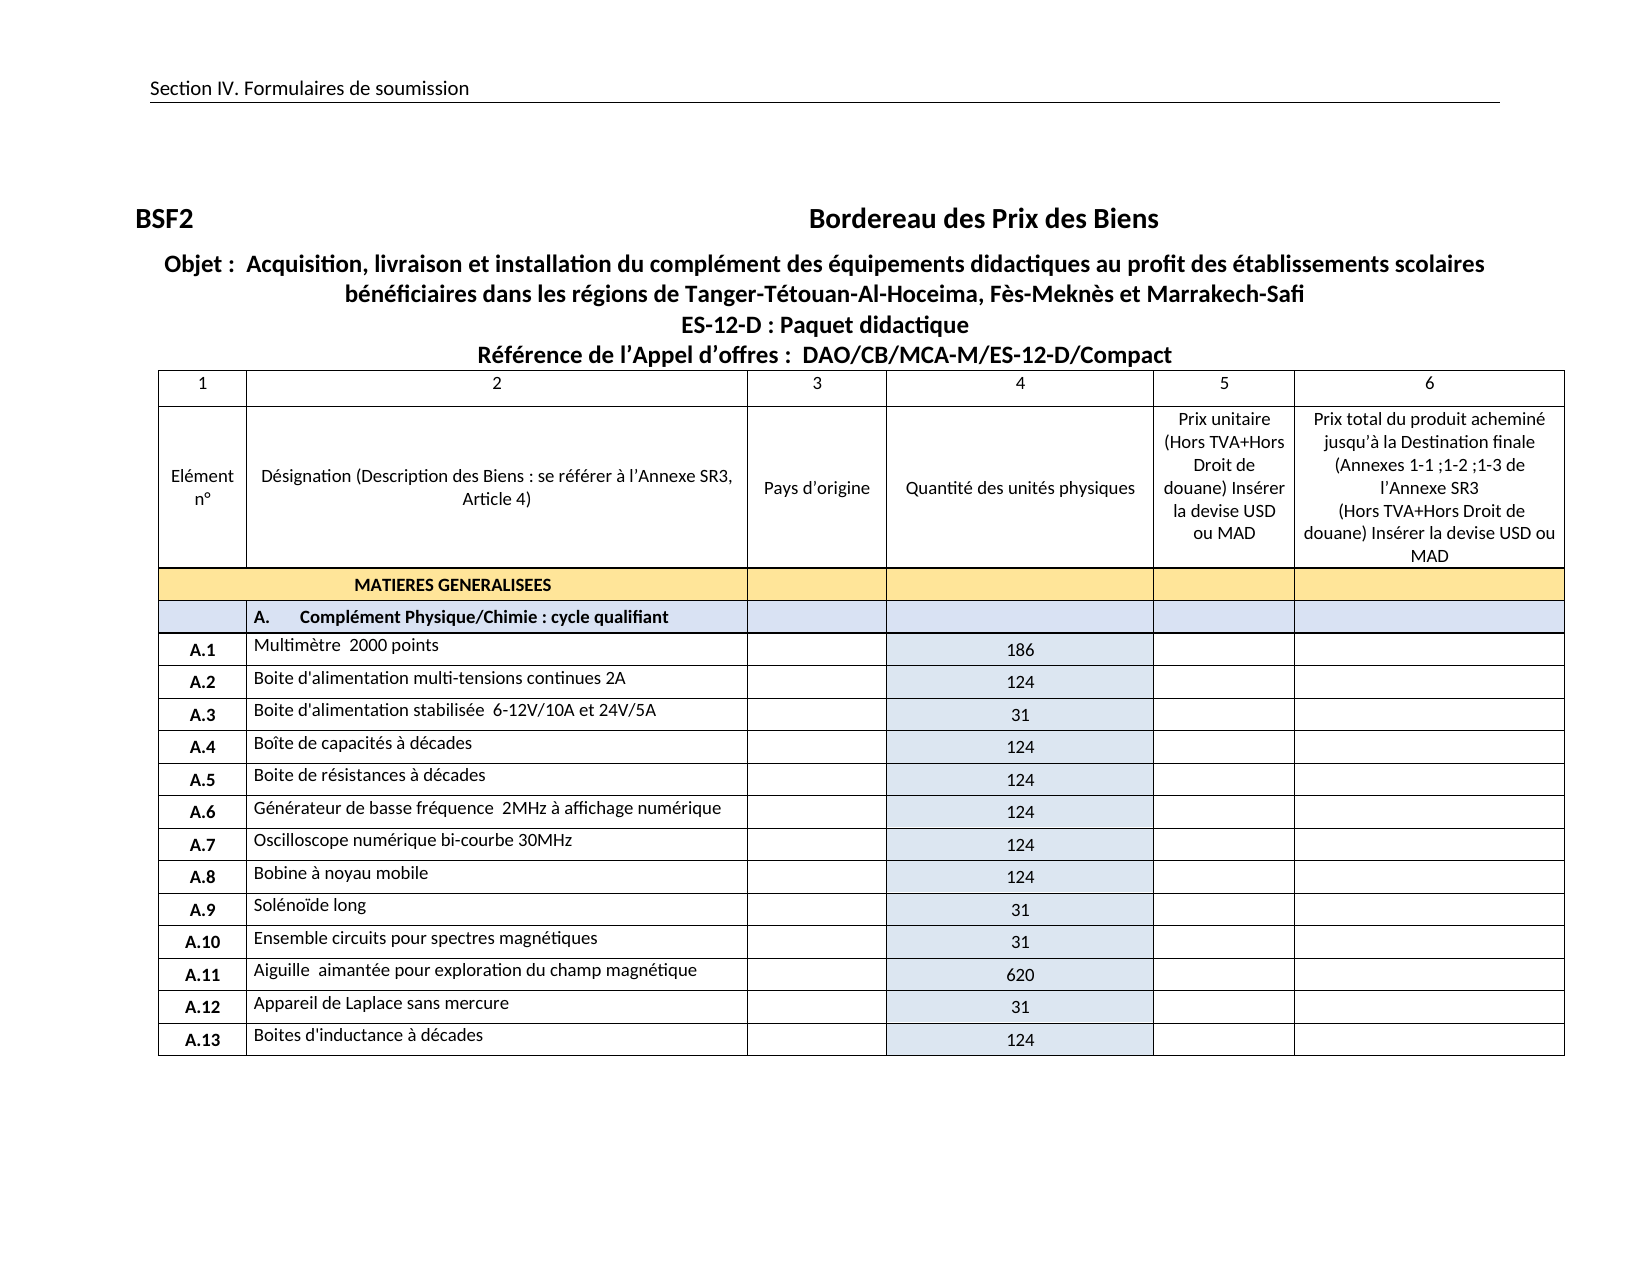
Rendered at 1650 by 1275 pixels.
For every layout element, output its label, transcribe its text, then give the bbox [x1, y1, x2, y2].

table_cell A.1 [159, 634, 246, 665]
table_header 4 [887, 371, 1153, 406]
table_cell [1295, 731, 1564, 762]
table_cell 31 [887, 991, 1153, 1022]
table_cell [748, 569, 886, 600]
table_cell Ensemble circuits pour spectres magnétiques [247, 926, 747, 957]
table_cell [1154, 666, 1294, 697]
table_cell [748, 764, 886, 795]
table_cell [748, 829, 886, 860]
table_cell 620 [887, 959, 1153, 990]
table_cell 124 [887, 666, 1153, 697]
table_cell 31 [887, 894, 1153, 925]
table_cell A.3 [159, 699, 246, 730]
table_cell A.6 [159, 796, 246, 827]
table_cell [748, 894, 886, 925]
table_cell [1154, 894, 1294, 925]
table_cell [1154, 731, 1294, 762]
table_cell [748, 666, 886, 697]
table_cell [1295, 796, 1564, 827]
table_cell [748, 861, 886, 892]
table_cell [1295, 666, 1564, 697]
table_cell [1295, 569, 1564, 600]
table_cell Boite d'alimentation stabilisée 6-12V/10A et 24V/5A [247, 699, 747, 730]
table_header 1 [159, 371, 246, 406]
table_cell [1154, 699, 1294, 730]
table_cell 124 [887, 829, 1153, 860]
table_cell [1154, 959, 1294, 990]
table_cell [1154, 829, 1294, 860]
table_cell Appareil de Laplace sans mercure [247, 991, 747, 1022]
table_cell [1295, 601, 1564, 632]
table_cell 124 [887, 1024, 1153, 1055]
table_cell A.13 [159, 1024, 246, 1055]
table_cell [748, 926, 886, 957]
table_cell Solénoïde long [247, 894, 747, 925]
table_cell 124 [887, 796, 1153, 827]
table_cell [748, 796, 886, 827]
table_cell [887, 601, 1153, 632]
table_cell Prix unitaire (Hors TVA+Hors Droit de douane) Insérer la devise USD ou MAD [1154, 407, 1294, 567]
table_cell [1154, 796, 1294, 827]
table_cell A.10 [159, 926, 246, 957]
table_cell [1154, 1024, 1294, 1055]
text ES-12-D : Paquet didactique [150, 309, 1500, 340]
table_cell Boite d'alimentation multi-tensions continues 2A [247, 666, 747, 697]
table_cell Elément n° [159, 407, 246, 567]
table_cell [748, 959, 886, 990]
table_cell A.2 [159, 666, 246, 697]
table_cell [1154, 634, 1294, 665]
table_cell [1295, 829, 1564, 860]
table_cell 31 [887, 699, 1153, 730]
table_cell [1154, 991, 1294, 1022]
table_cell Boîte de capacités à décades [247, 731, 747, 762]
subtitle Bordereau des Prix des Biens [135, 200, 1500, 236]
table_cell [748, 601, 886, 632]
table_cell 186 [887, 634, 1153, 665]
table_cell [1154, 861, 1294, 892]
table_cell Quantité des unités physiques [887, 407, 1153, 567]
table_cell A.12 [159, 991, 246, 1022]
table_header 6 [1295, 371, 1564, 406]
table_cell [748, 634, 886, 665]
table_cell [1295, 1024, 1564, 1055]
table_cell Boite de résistances à décades [247, 764, 747, 795]
table_cell MATIERES GENERALISEES [159, 569, 747, 600]
table_cell A.8 [159, 861, 246, 892]
table_cell Multimètre 2000 points [247, 634, 747, 665]
table_cell 124 [887, 731, 1153, 762]
table_cell [1295, 894, 1564, 925]
table_cell Aiguille aimantée pour exploration du champ magnétique [247, 959, 747, 990]
table_cell [1154, 569, 1294, 600]
table_cell [159, 601, 246, 632]
table_header 3 [748, 371, 886, 406]
table_cell A.7 [159, 829, 246, 860]
table_cell [1154, 601, 1294, 632]
table_cell Générateur de basse fréquence 2MHz à affichage numérique [247, 796, 747, 827]
table_cell [1295, 926, 1564, 957]
table_cell [1295, 699, 1564, 730]
table_cell A.11 [159, 959, 246, 990]
table_cell [1295, 991, 1564, 1022]
table_cell A.5 [159, 764, 246, 795]
table_cell A.4 [159, 731, 246, 762]
table_cell Prix total du produit acheminé jusqu’à la Destination finale (Annexes 1-1 ;1-2 ;1-3 de l’Annexe SR3 (Hors TVA+Hors Droit de douane) Insérer la devise USD ou MAD [1295, 407, 1564, 567]
table_cell Oscilloscope numérique bi-courbe 30MHz [247, 829, 747, 860]
table_cell [748, 1024, 886, 1055]
table_cell [748, 731, 886, 762]
table_header 5 [1154, 371, 1294, 406]
table_cell Désignation (Description des Biens : se référer à l’Annexe SR3, Article 4) [247, 407, 747, 567]
table_cell [748, 699, 886, 730]
table_cell [748, 991, 886, 1022]
table_cell A.9 [159, 894, 246, 925]
table_header 2 [247, 371, 747, 406]
table_cell [1295, 959, 1564, 990]
table_cell [1154, 926, 1294, 957]
table_cell [1154, 764, 1294, 795]
table_cell Pays d’origine [748, 407, 886, 567]
table_cell [887, 569, 1153, 600]
text Objet : Acquisition, livraison et installation du complément des équipements didactiques au profit des établissements scolaires bénéficiaires dans les régions de Tanger-Tétouan-Al-Hoceima, Fès-Meknès et Marrakech-Safi [150, 248, 1500, 309]
table_cell [1295, 764, 1564, 795]
table_cell [1295, 861, 1564, 892]
table_cell Bobine à noyau mobile [247, 861, 747, 892]
table_cell 124 [887, 764, 1153, 795]
table_cell 31 [887, 926, 1153, 957]
table_cell [1295, 634, 1564, 665]
table_cell A. Complément Physique/Chimie : cycle qualifiant [247, 601, 747, 632]
table_cell 124 [887, 861, 1153, 892]
table_cell Boites d'inductance à décades [247, 1024, 747, 1055]
text Référence de l’Appel d’offres : DAO/CB/MCA-M/ES-12-D/Compact [150, 340, 1500, 370]
